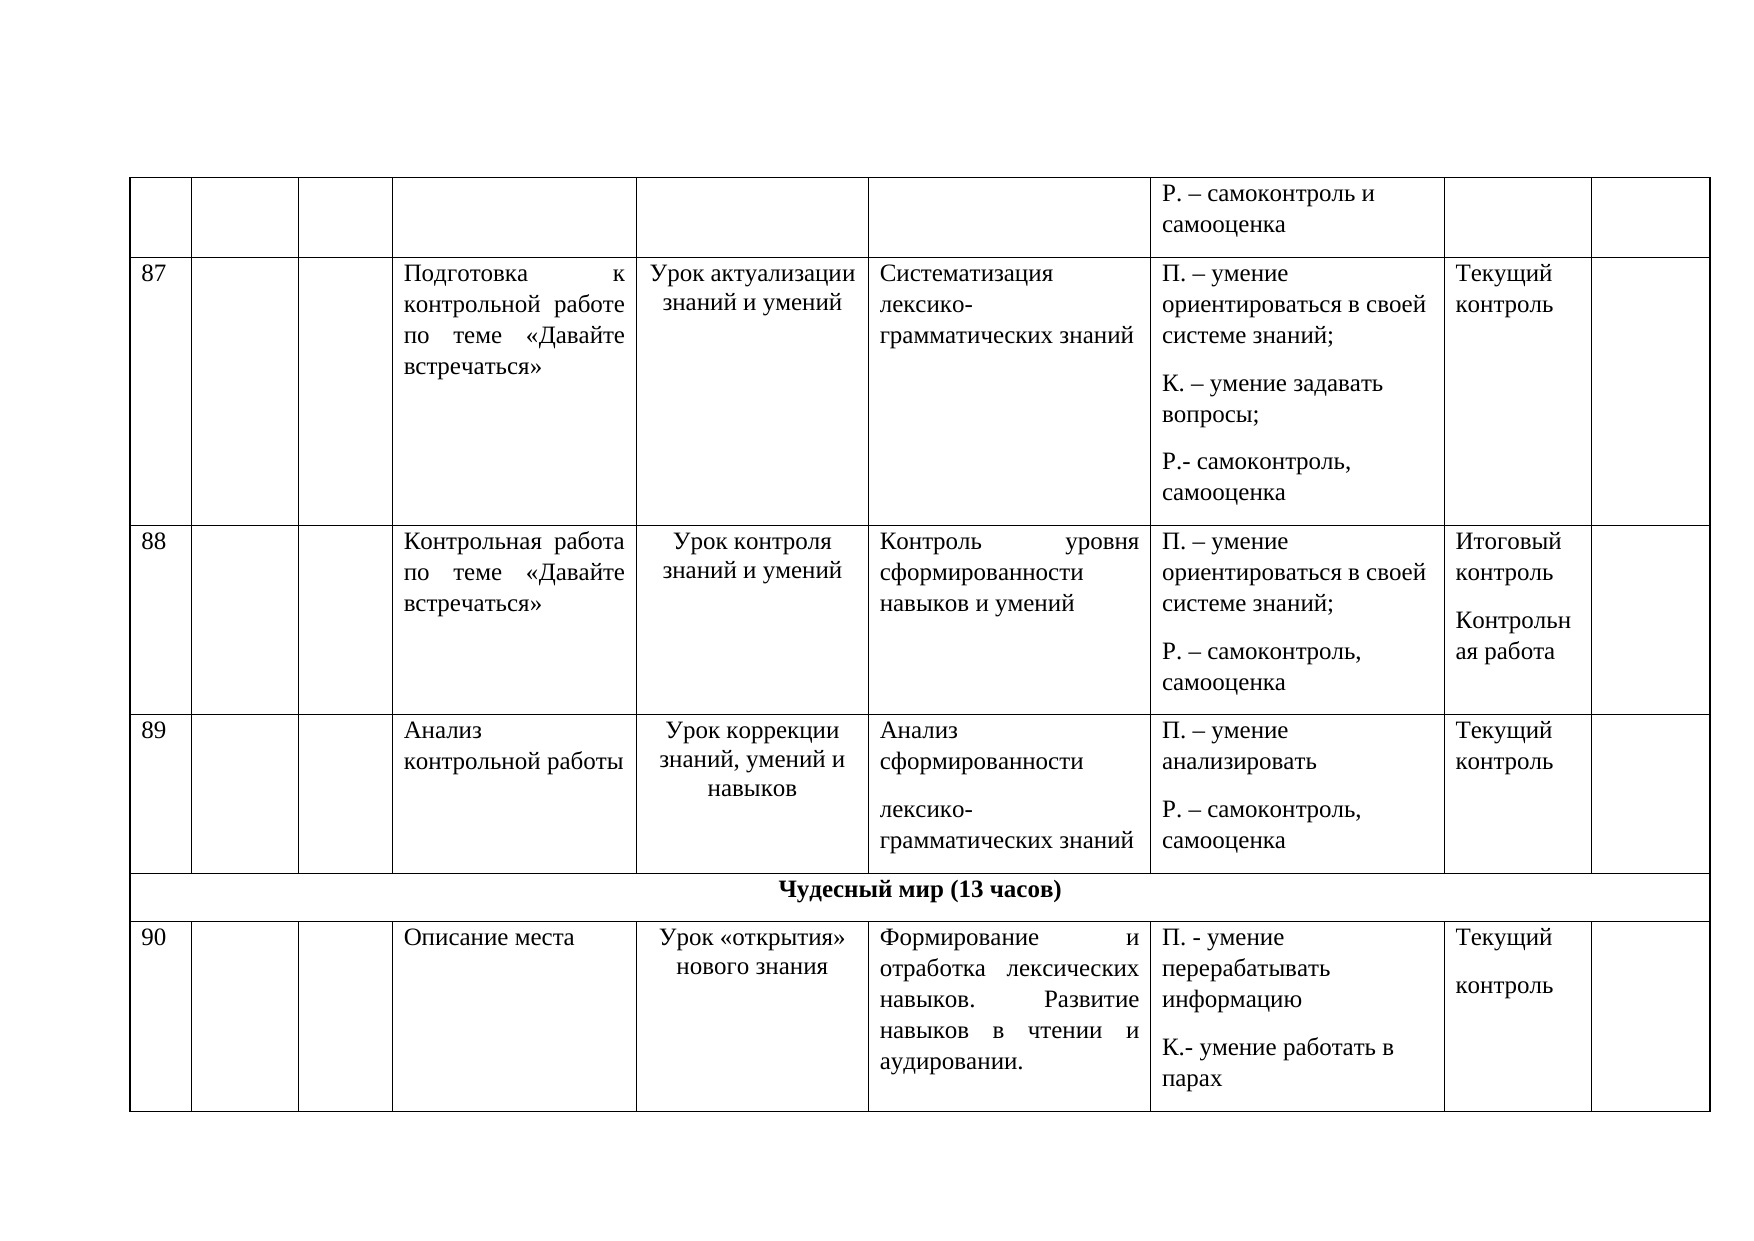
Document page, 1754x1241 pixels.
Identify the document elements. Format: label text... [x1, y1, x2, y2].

table_cell [299, 922, 392, 1111]
table_cell Урок актуализации знаний и умений [637, 258, 868, 525]
table_cell Урок контроля знаний и умений [637, 526, 868, 714]
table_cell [869, 178, 1150, 257]
table_cell [192, 526, 298, 714]
table_cell Текущий контроль [1445, 258, 1591, 525]
table_cell П. – умение анализировать Р. – самоконтроль, самооценка [1151, 715, 1444, 873]
table_cell П. – умение ориентироваться в своей системе знаний; К. – умение задавать вопросы; Р.- самоконтроль, самооценка [1151, 258, 1444, 525]
table_cell [192, 715, 298, 873]
table_cell Подготовка к контрольной работе по теме «Давайте встречаться» [393, 258, 636, 525]
table_cell 89 [131, 715, 191, 873]
table_cell Контрольная работа по теме «Давайте встречаться» [393, 526, 636, 714]
table_cell 88 [131, 526, 191, 714]
table_cell [192, 178, 298, 257]
table_cell [1592, 526, 1709, 714]
table_cell Текущий контроль [1445, 715, 1591, 873]
table_cell Систематизация лексико-грамматических знаний [869, 258, 1150, 525]
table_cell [1151, 922, 1444, 1111]
table_cell Анализ контрольной работы [393, 715, 636, 873]
table_cell [299, 258, 392, 525]
table_cell [299, 526, 392, 714]
table_cell 86 [131, 178, 191, 257]
table_cell [192, 922, 298, 1111]
table_cell [1592, 922, 1709, 1111]
table_cell [1592, 178, 1709, 257]
table_cell Урок коррекции знаний, умений и навыков [637, 715, 868, 873]
table_cell П. – умение ориентироваться в своей системе знаний; Р. – самоконтроль, самооценка [1151, 526, 1444, 714]
table_cell Итоговый контроль Контрольная работа [1445, 526, 1591, 714]
table_cell [192, 258, 298, 525]
table_cell Контроль уровня сформированности навыков и умений [869, 526, 1150, 714]
table_cell Чудесный мир (13 часов) [131, 874, 1709, 921]
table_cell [1151, 178, 1444, 257]
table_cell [1445, 178, 1591, 257]
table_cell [637, 922, 868, 1111]
table_cell [1592, 715, 1709, 873]
table_cell [299, 715, 392, 873]
table_cell Описание места [393, 922, 636, 1111]
table_cell 87 [131, 258, 191, 525]
table_cell Анализ сформированности лексико-грамматических знаний [869, 715, 1150, 873]
table_cell 90 [131, 922, 191, 1111]
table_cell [869, 922, 1150, 1111]
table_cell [637, 178, 868, 257]
table_cell [1592, 258, 1709, 525]
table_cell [393, 178, 636, 257]
table_cell [299, 178, 392, 257]
table_cell Текущий контроль [1445, 922, 1591, 1111]
